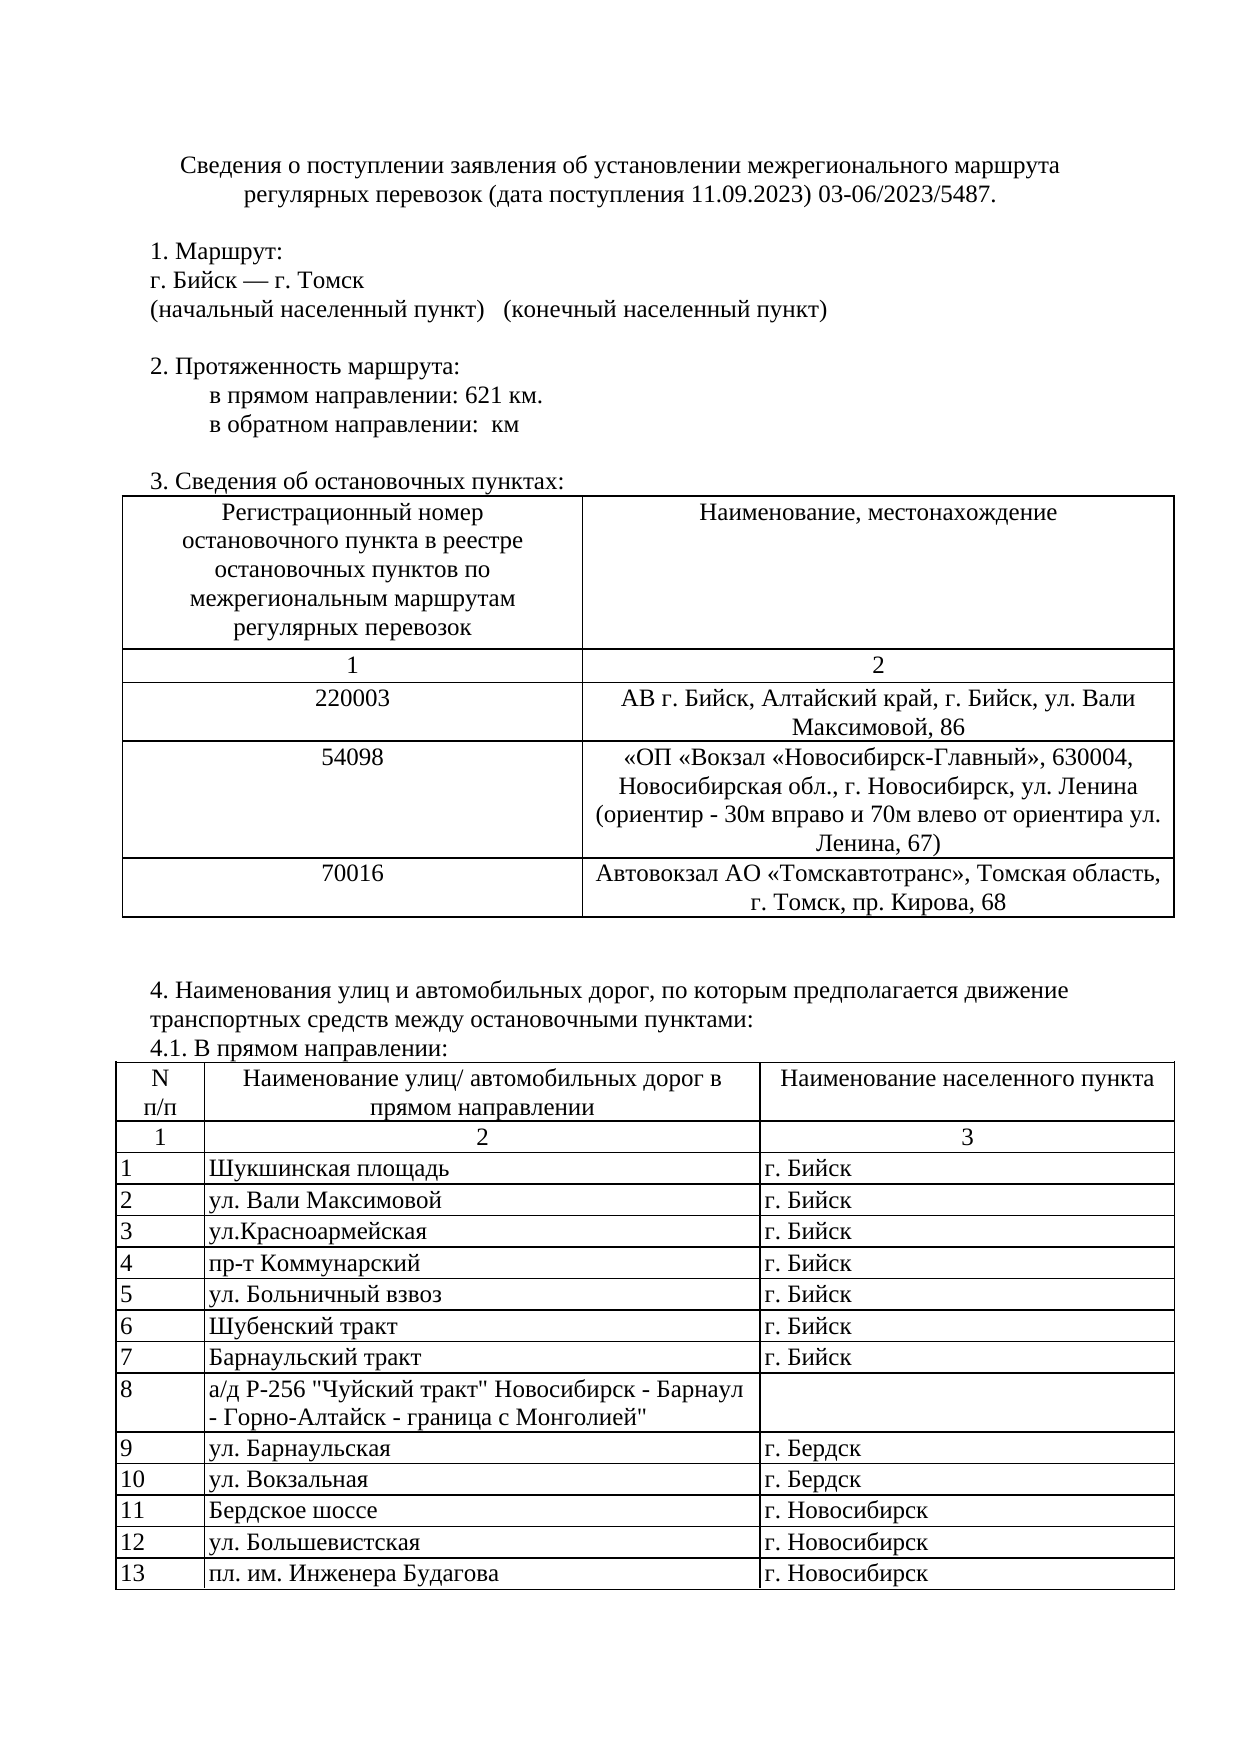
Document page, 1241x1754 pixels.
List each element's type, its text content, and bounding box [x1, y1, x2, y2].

table_cell 2 [583, 650, 1173, 681]
text в прямом направлении: 621 км. [150, 380, 1090, 409]
table_cell г. Бердск [761, 1433, 1174, 1463]
text (начальный населенный пункт) (конечный населенный пункт) [150, 294, 1090, 322]
text 4. Наименования улиц и автомобильных дорог, по которым предполагается движение транспортных средств между остановочными пунктами: [150, 975, 1090, 1033]
table_cell Шубенский тракт [205, 1311, 759, 1341]
table_cell 1 [117, 1153, 204, 1183]
table_cell Автовокзал АО «Томскавтотранс», Томская область, г. Томск, пр. Кирова, 68 [583, 859, 1173, 916]
table_cell а/д Р-256 "Чуйский тракт" Новосибирск - Барнаул - Горно-Алтайск - граница с Монголией" [205, 1374, 759, 1431]
table_cell 12 [117, 1527, 204, 1557]
table_cell 8 [117, 1374, 204, 1431]
table_header N п/п [117, 1063, 204, 1120]
table_cell 54098 [123, 742, 582, 857]
text г. Бийск — г. Томск [150, 265, 1090, 294]
table_cell г. Новосибирск [761, 1559, 1174, 1588]
text 4.1. В прямом направлении: [150, 1033, 1090, 1061]
table_cell ул.Красноармейская [205, 1216, 759, 1246]
table_cell г. Бийск [761, 1342, 1174, 1372]
table_cell пр-т Коммунарский [205, 1248, 759, 1278]
table_cell 220003 [123, 683, 582, 740]
table_cell 9 [117, 1433, 204, 1463]
table_cell ул. Вокзальная [205, 1464, 759, 1494]
table_cell ул. Барнаульская [205, 1433, 759, 1463]
table_cell ул. Большевистская [205, 1527, 759, 1557]
table_cell г. Бийск [761, 1216, 1174, 1246]
text 2. Протяженность маршрута: [150, 351, 1090, 380]
table_cell 6 [117, 1311, 204, 1341]
text 3. Сведения об остановочных пунктах: [150, 466, 1090, 495]
table_cell г. Бердск [761, 1464, 1174, 1494]
table_cell 3 [761, 1122, 1174, 1152]
table_cell 1 [117, 1122, 204, 1152]
table_cell 3 [117, 1216, 204, 1246]
table_cell 4 [117, 1248, 204, 1278]
table_cell АВ г. Бийск, Алтайский край, г. Бийск, ул. Вали Максимовой, 86 [583, 683, 1173, 740]
table_cell «ОП «Вокзал «Новосибирск-Главный», 630004, Новосибирская обл., г. Новосибирск, ул. Ленина (ориентир - 30м вправо и 70м влево от ориентира ул. Ленина, 67) [583, 742, 1173, 857]
table_cell 5 [117, 1279, 204, 1309]
table_cell ул. Больничный взвоз [205, 1279, 759, 1309]
table_cell г. Новосибирск [761, 1496, 1174, 1526]
text 1. Маршрут: [150, 236, 1090, 265]
table_cell 1 [123, 650, 582, 681]
table_header Наименование населенного пункта [761, 1063, 1174, 1120]
table_cell 10 [117, 1464, 204, 1494]
text Сведения о поступлении заявления об установлении межрегионального маршрута регулярных перевозок (дата поступления 11.09.2023) 03-06/2023/5487. [150, 150, 1090, 207]
table_header Наименование, местонахождение [583, 497, 1173, 648]
table_header Регистрационный номер остановочного пункта в реестре остановочных пунктов по межрегиональным маршрутам регулярных перевозок [123, 497, 582, 648]
table_cell г. Бийск [761, 1153, 1174, 1183]
table_cell 2 [205, 1122, 759, 1152]
text в обратном направлении: км [150, 409, 1090, 437]
table_cell 13 [117, 1559, 204, 1588]
table_cell г. Бийск [761, 1279, 1174, 1309]
table_cell г. Новосибирск [761, 1527, 1174, 1557]
table_cell г. Бийск [761, 1185, 1174, 1215]
table_cell г. Бийск [761, 1248, 1174, 1278]
table_cell 11 [117, 1496, 204, 1526]
table_cell 7 [117, 1342, 204, 1372]
table_cell Бердское шоссе [205, 1496, 759, 1526]
table_cell 2 [117, 1185, 204, 1215]
table_header Наименование улиц/ автомобильных дорог в прямом направлении [205, 1063, 759, 1120]
table_cell ул. Вали Максимовой [205, 1185, 759, 1215]
table_cell пл. им. Инженера Будагова [205, 1559, 759, 1588]
table_cell г. Бийск [761, 1311, 1174, 1341]
table_cell Шукшинская площадь [205, 1153, 759, 1183]
table_cell 70016 [123, 859, 582, 916]
table_cell Барнаульский тракт [205, 1342, 759, 1372]
table_cell [761, 1374, 1174, 1431]
